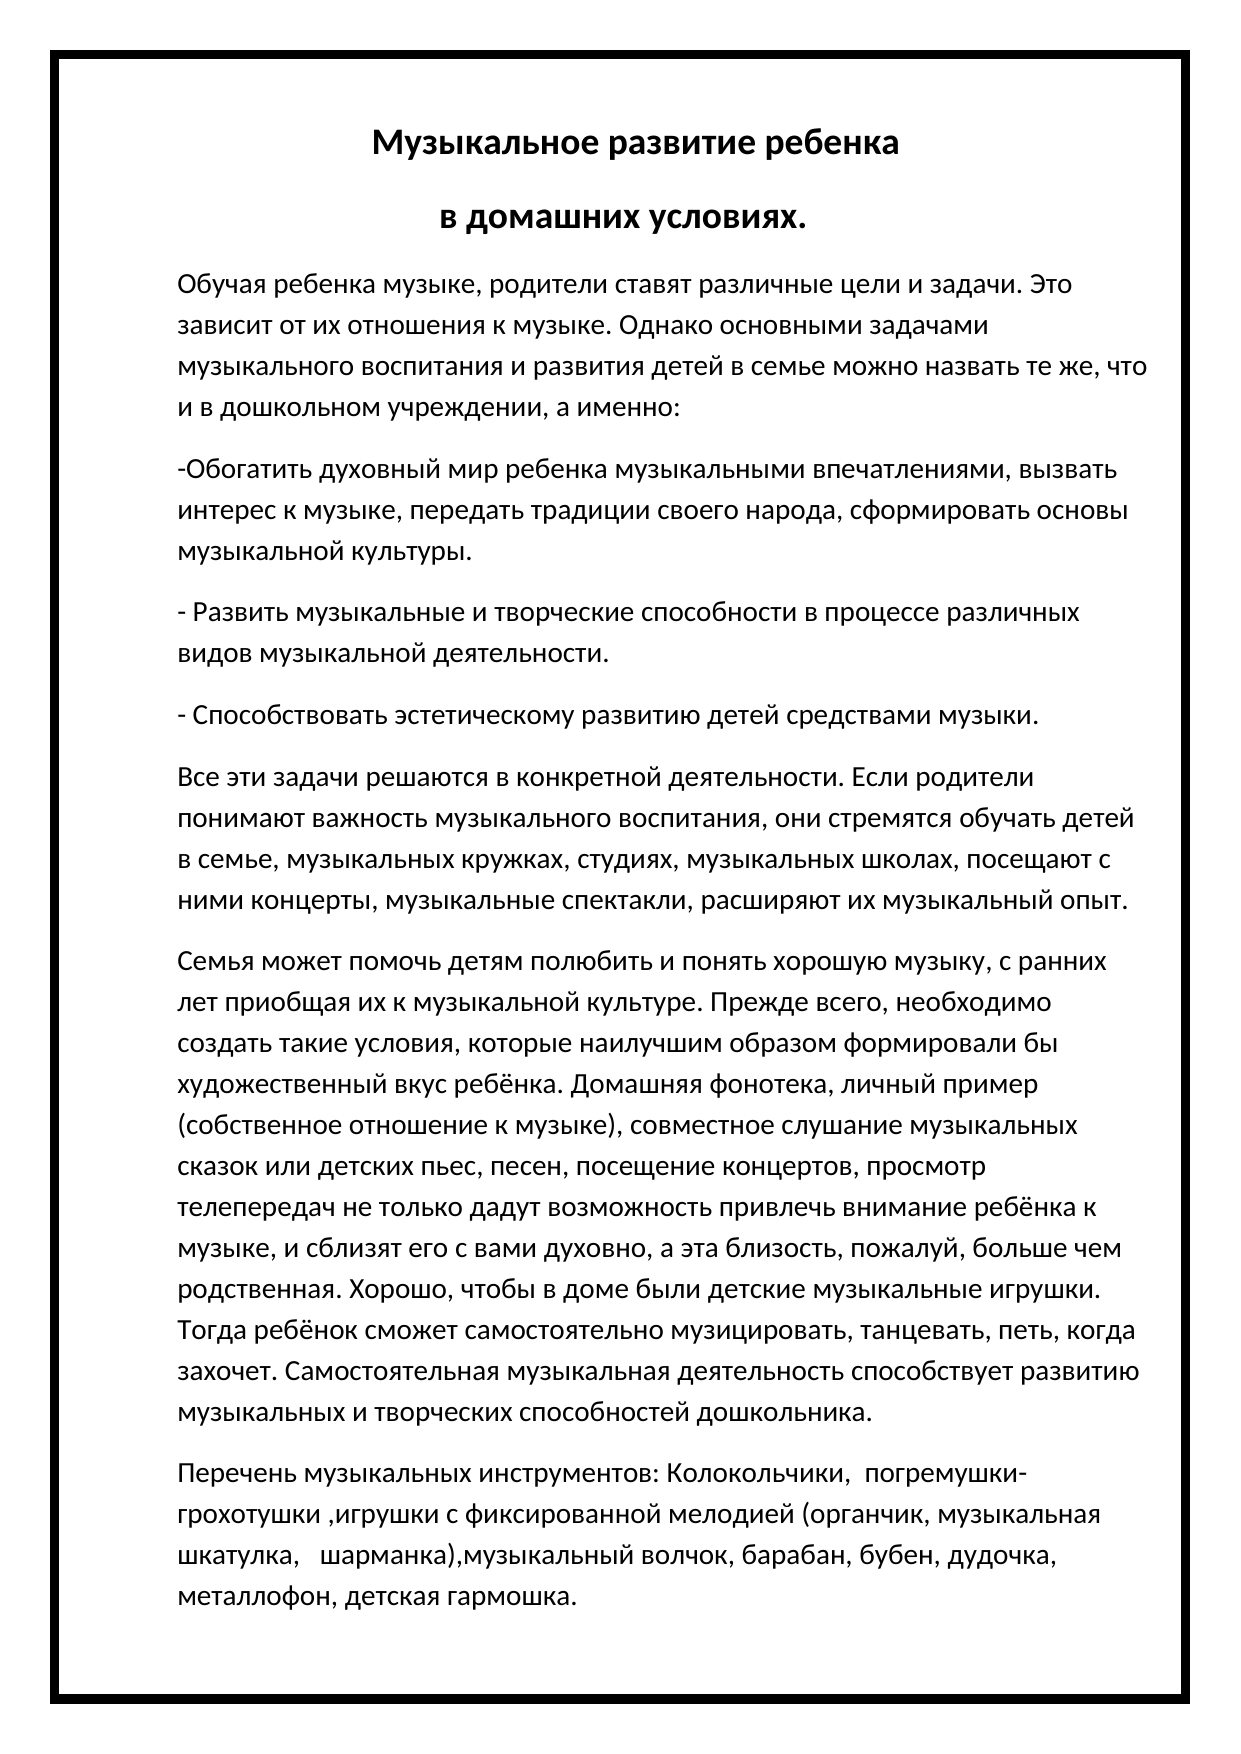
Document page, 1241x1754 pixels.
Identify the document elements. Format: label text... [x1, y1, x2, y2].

text Перечень музыкальных инструментов: Колокольчики, погремушки-грохотушки ,игрушки с фиксированной мелодией (органчик, музыкальная шкатулка, шарманка),музыкальный волчок, барабан, бубен, дудочка, металлофон, детская гармошка. [177, 1454, 1152, 1613]
text Обучая ребенка музыке, родители ставят различные цели и задачи. Это зависит от их отношения к музыке. Однако основными задачами музыкального воспитания и развития детей в семье можно назвать те же, что и в дошкольном учреждении, а именно: [177, 265, 1152, 424]
text Семья может помочь детям полюбить и понять хорошую музыку, с ранних лет приобщая их к музыкальной культуре. Прежде всего, необходимо создать такие условия, которые наилучшим образом формировали бы художественный вкус ребёнка. Домашняя фонотека, личный пример (собственное отношение к музыке), совместное слушание музыкальных сказок или детских пьес, песен, посещение концертов, просмотр телепередач не только дадут возможность привлечь внимание ребёнка к музыке, и сблизят его с вами духовно, а эта близость, пожалуй, больше чем родственная. Хорошо, чтобы в доме были детские музыкальные игрушки. Тогда ребёнок сможет самостоятельно музицировать, танцевать, петь, когда захочет. Самостоятельная музыкальная деятельность способствует развитию музыкальных и творческих способностей дошкольника. [177, 942, 1152, 1428]
text -Обогатить духовный мир ребенка музыкальными впечатлениями, вызвать интерес к музыке, передать традиции своего народа, сформировать основы музыкальной культуры. [177, 450, 1152, 567]
text - Развить музыкальные и творческие способности в процессе различных видов музыкальной деятельности. [177, 593, 1152, 670]
text - Способствовать эстетическому развитию детей средствами музыки. [177, 696, 1152, 732]
text Музыкальное развитие ребенка [177, 118, 1152, 164]
text в домашних условиях. [177, 192, 1152, 237]
text Все эти задачи решаются в конкретной деятельности. Если родители понимают важность музыкального воспитания, они стремятся обучать детей в семье, музыкальных кружках, студиях, музыкальных школах, посещают с ними концерты, музыкальные спектакли, расширяют их музыкальный опыт. [177, 758, 1152, 916]
